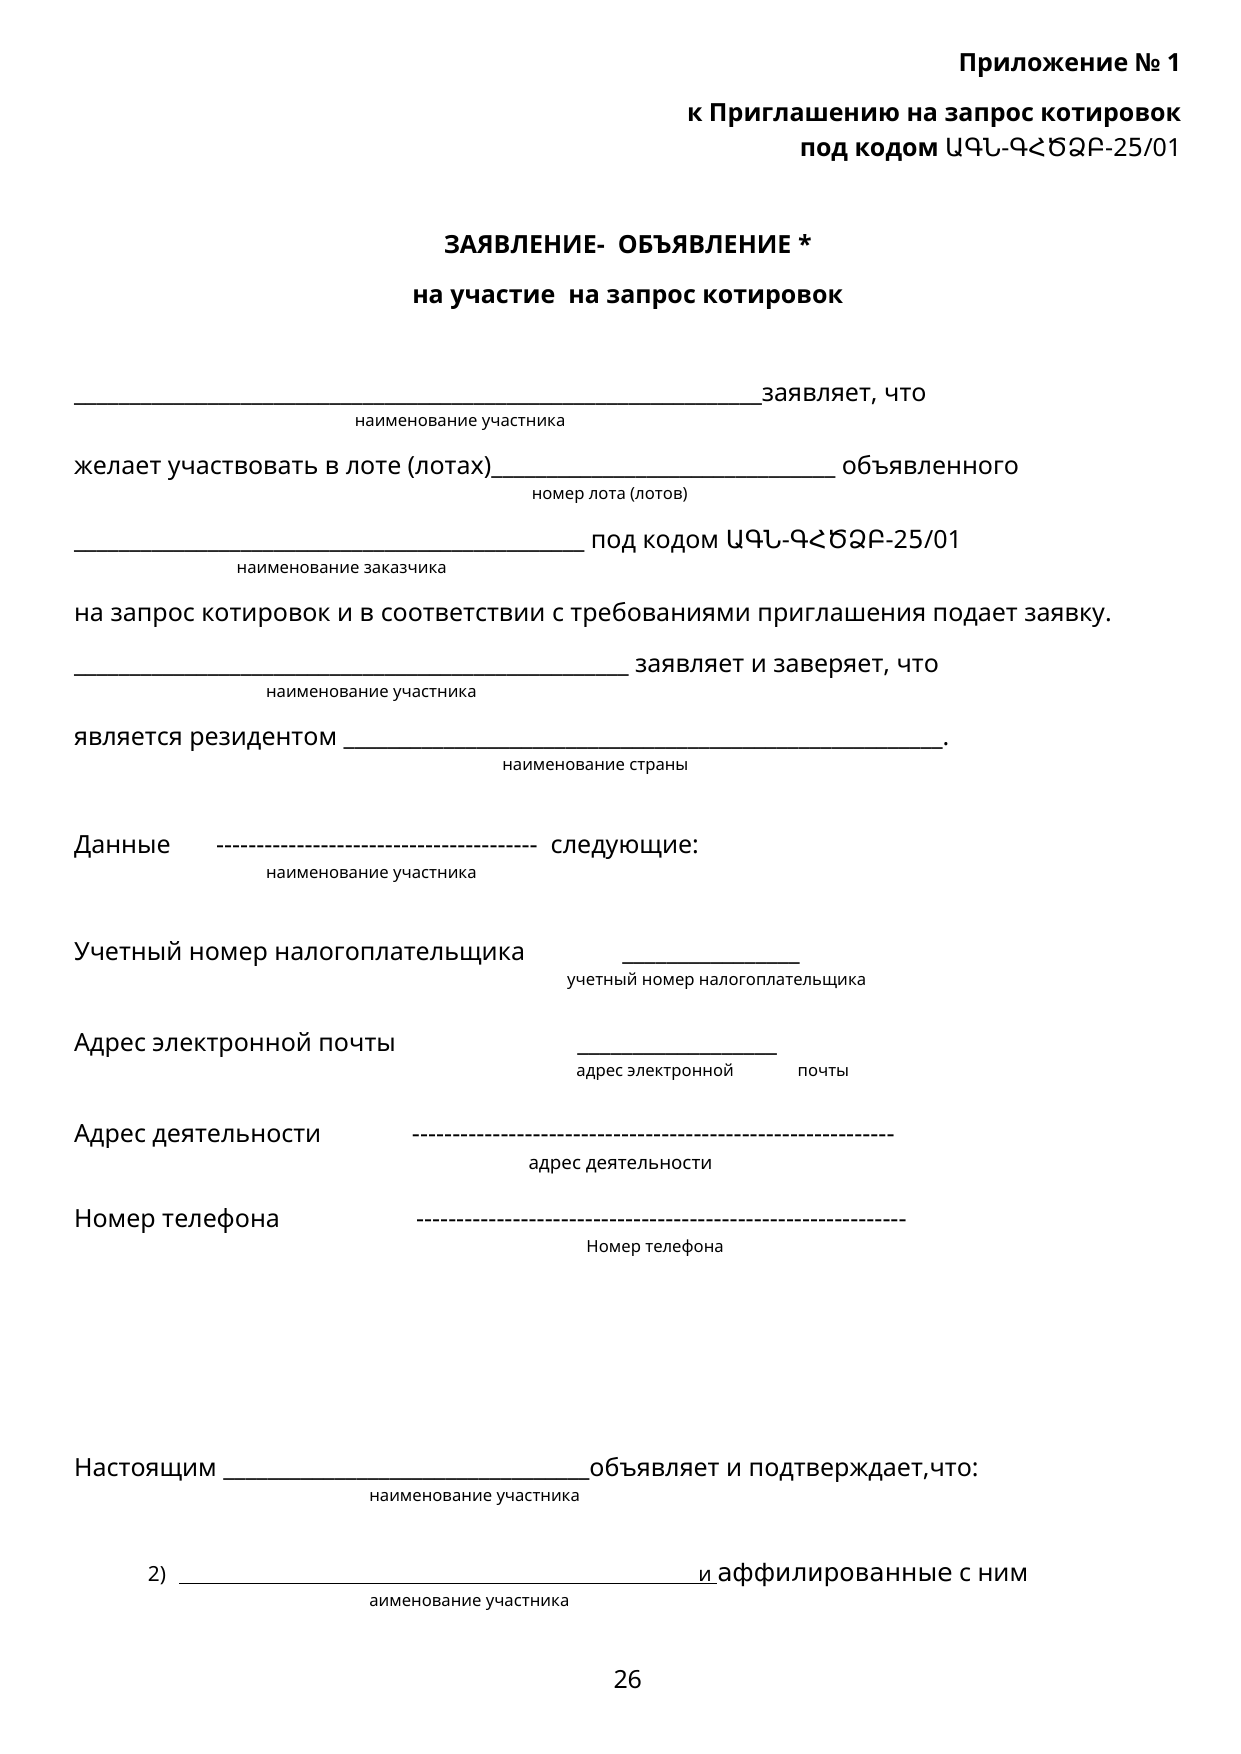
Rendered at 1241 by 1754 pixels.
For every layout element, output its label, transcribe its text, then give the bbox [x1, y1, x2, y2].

text наименование страны [502, 753, 1181, 776]
text __________________________________________________ заявляет и заверяет, что [74, 646, 1181, 679]
text Номер телефона ------------------------------------------------------------- [74, 1201, 1181, 1235]
text к Приглашению на запрос котировок под кодом ԱԳՆ-ԳՀԾՁԲ-25/01 [74, 95, 1181, 163]
text номер лота (лотов) [532, 482, 1181, 505]
text учетный номер налогоплательщика [502, 968, 1181, 991]
text Настоящим _________________________________объявляет и подтверждает,что: [74, 1450, 1181, 1484]
text Номер телефона [443, 1235, 1181, 1257]
text адрес электронной почты [428, 1059, 1181, 1082]
text Адрес деятельности ------------------------------------------------------------ [74, 1116, 1181, 1150]
text Приложение № 1 [74, 44, 1181, 78]
text наименование участника [354, 408, 1181, 431]
text ______________________________________________ под кодом ԱԳՆ-ԳՀԾՁԲ-25/01 [74, 521, 1181, 555]
text 2) и аффилированные с ним [74, 1554, 1181, 1588]
text Данные ---------------------------------------- следующие: [74, 826, 1181, 861]
text наименование участника [266, 679, 1181, 702]
text наименование участника [266, 861, 1181, 883]
subtitle на участие на запрос котировок [74, 277, 1181, 311]
text наименование заказчика [236, 555, 1181, 578]
text ЗАЯВЛЕНИЕ- ОБЪЯВЛЕНИЕ * [74, 226, 1181, 261]
text является резидентом ______________________________________________________. [74, 719, 1181, 753]
text на запрос котировок и в соответствии с требованиями приглашения подает заявку. [74, 595, 1181, 629]
text аименование участника [369, 1588, 1181, 1611]
text наименование участника [369, 1484, 1181, 1507]
text адрес деятельности [74, 1150, 1181, 1175]
text желает участвовать в лоте (лотах)_______________________________ объявленного [74, 448, 1181, 482]
text Учетный номер налогоплательщика ________________ [74, 934, 1181, 968]
text Адрес электронной почты __________________ [74, 1025, 1181, 1059]
text ______________________________________________________________заявляет, что [74, 374, 1181, 408]
